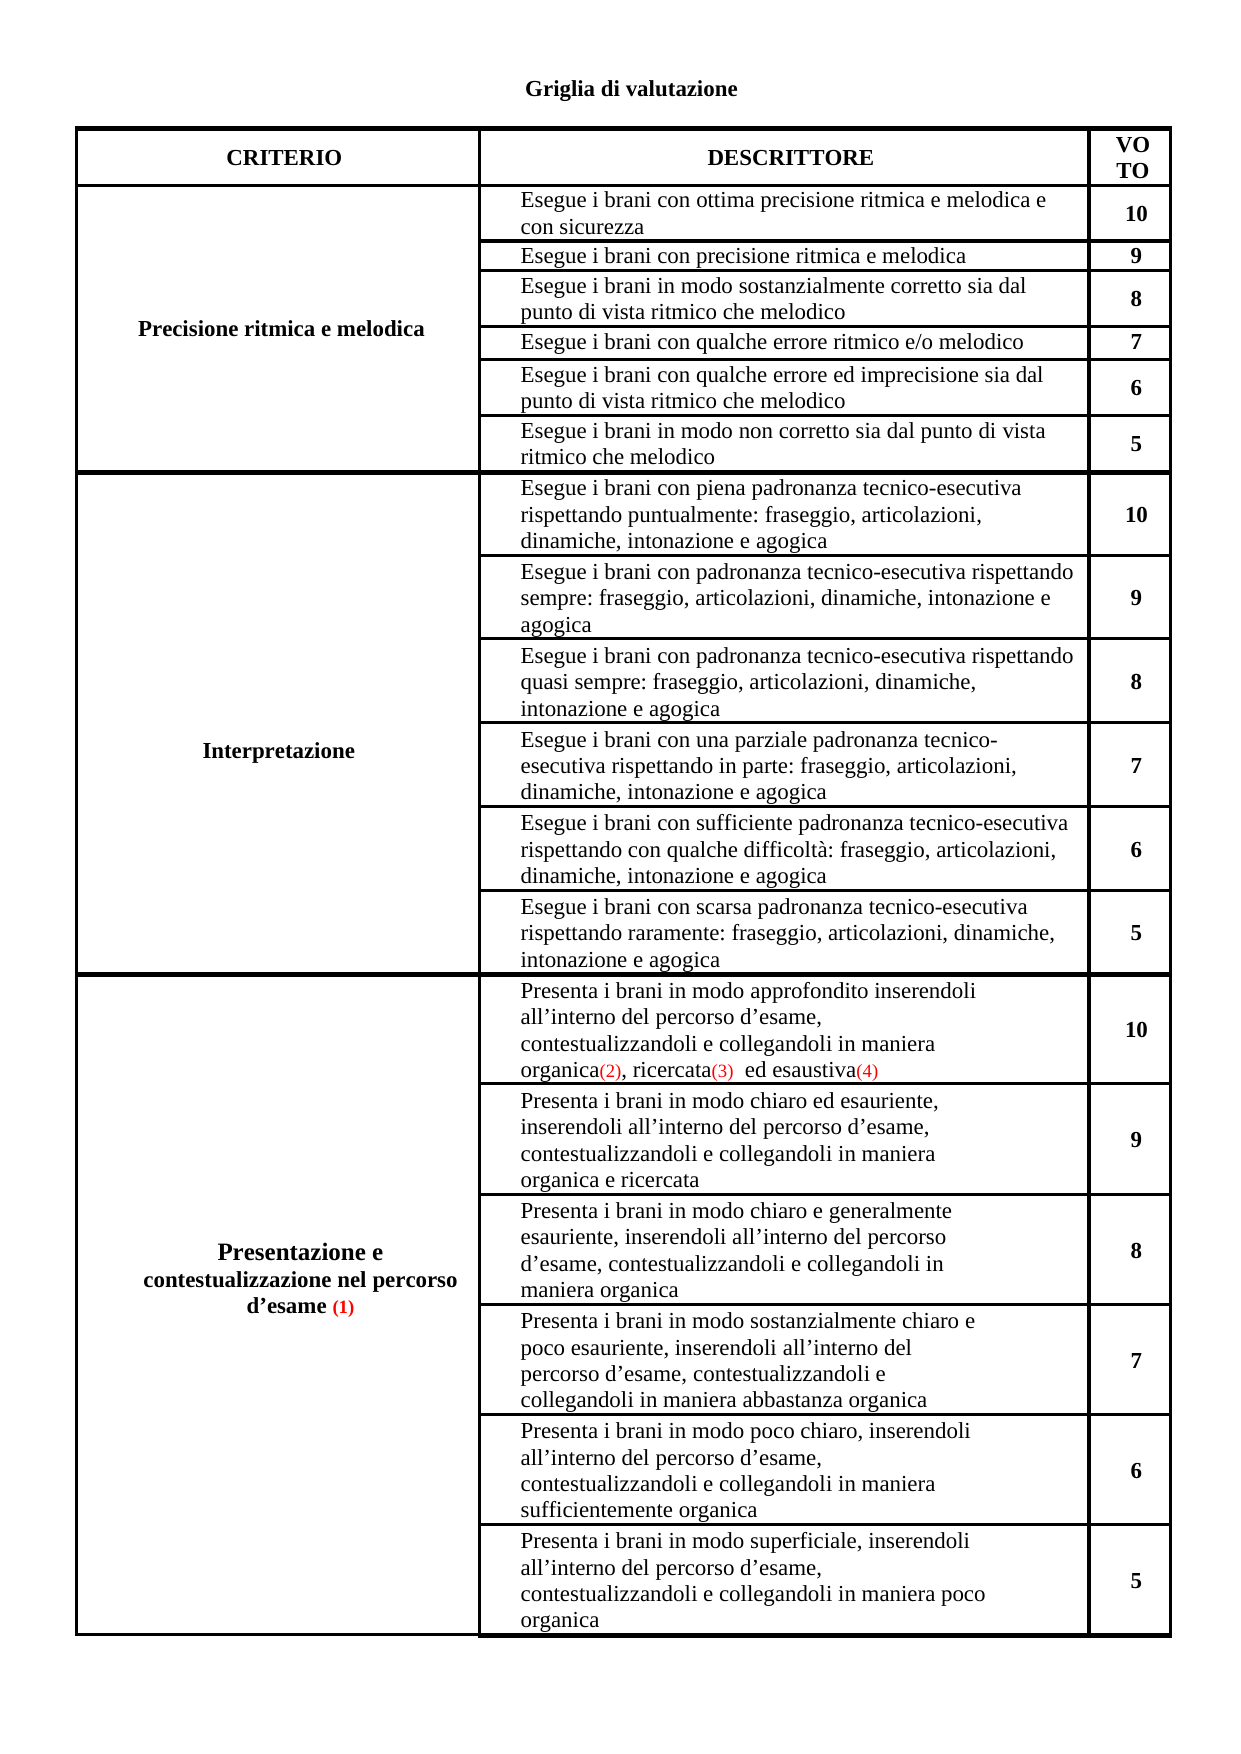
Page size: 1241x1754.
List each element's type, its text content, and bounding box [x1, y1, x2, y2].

table_cell 7 [1091, 724, 1169, 805]
table_cell 6 [1091, 808, 1169, 888]
table_cell Presenta i brani in modo sostanzialmente chiaro e poco esauriente, inserendoli all’interno del percorso d’esame, contestualizzandoli e collegandoli in maniera abbastanza organica [481, 1306, 1087, 1413]
table_cell 6 [1091, 361, 1169, 414]
table_cell Esegue i brani con qualche errore ed imprecisione sia dal punto di vista ritmico che melodico [481, 361, 1087, 414]
table_cell Presenta i brani in modo chiaro ed esauriente, inserendoli all’interno del percorso d’esame, contestualizzandoli e collegandoli in maniera organica e ricercata [481, 1085, 1087, 1192]
table_cell 8 [1091, 640, 1169, 721]
table_cell Presenta i brani in modo superficiale, inserendoli all’interno del percorso d’esame, contestualizzandoli e collegandoli in maniera poco organica [481, 1526, 1087, 1633]
table_cell 10 [1091, 977, 1169, 1082]
table_header CRITERIO [78, 131, 478, 183]
table_cell Esegue i brani con padronanza tecnico-esecutiva rispettando sempre: fraseggio, articolazioni, dinamiche, intonazione e agogica [481, 557, 1087, 637]
table_header DESCRITTORE [481, 131, 1087, 183]
table_cell Esegue i brani con piena padronanza tecnico-esecutiva rispettando puntualmente: fraseggio, articolazioni, dinamiche, intonazione e agogica [481, 475, 1087, 553]
table_cell 10 [1091, 475, 1169, 553]
table_cell Esegue i brani con scarsa padronanza tecnico-esecutiva rispettando raramente: fraseggio, articolazioni, dinamiche, intonazione e agogica [481, 892, 1087, 972]
table_header VOTO [1091, 131, 1169, 183]
table_cell Interpretazione [78, 475, 478, 972]
table_cell 5 [1091, 892, 1169, 972]
table_cell 9 [1091, 557, 1169, 637]
table_cell 5 [1091, 1526, 1169, 1633]
table_cell Esegue i brani con una parziale padronanza tecnico-esecutiva rispettando in parte: fraseggio, articolazioni, dinamiche, intonazione e agogica [481, 724, 1087, 805]
table_cell 9 [1091, 1085, 1169, 1192]
table_cell Esegue i brani in modo sostanzialmente corretto sia dal punto di vista ritmico che melodico [481, 272, 1087, 324]
table_cell 7 [1091, 1306, 1169, 1413]
table_cell Esegue i brani con sufficiente padronanza tecnico-esecutiva rispettando con qualche difficoltà: fraseggio, articolazioni, dinamiche, intonazione e agogica [481, 808, 1087, 888]
table_cell 8 [1091, 272, 1169, 324]
table_cell Esegue i brani con ottima precisione ritmica e melodica e con sicurezza [481, 187, 1087, 239]
table_cell Esegue i brani con padronanza tecnico-esecutiva rispettando quasi sempre: fraseggio, articolazioni, dinamiche, intonazione e agogica [481, 640, 1087, 721]
table_cell Presenta i brani in modo approfondito inserendoli all’interno del percorso d’esame, contestualizzandoli e collegandoli in maniera organica(2), ricercata(3) ed esaustiva(4) [481, 977, 1087, 1082]
table_cell 9 [1091, 243, 1169, 269]
table_cell 5 [1091, 417, 1169, 470]
table_cell 10 [1091, 187, 1169, 239]
table_cell Precisione ritmica e melodica [78, 187, 478, 470]
table_cell Esegue i brani con qualche errore ritmico e/o melodico [481, 328, 1087, 358]
table_cell 6 [1091, 1416, 1169, 1523]
table_cell Presenta i brani in modo chiaro e generalmente esauriente, inserendoli all’interno del percorso d’esame, contestualizzandoli e collegandoli in maniera organica [481, 1196, 1087, 1302]
table_cell Presenta i brani in modo poco chiaro, inserendoli all’interno del percorso d’esame, contestualizzandoli e collegandoli in maniera sufficientemente organica [481, 1416, 1087, 1523]
table_cell 7 [1091, 328, 1169, 358]
table_cell Presentazione e contestualizzazione nel percorso d’esame (1) [78, 977, 478, 1633]
text Griglia di valutazione [450, 75, 1165, 101]
table_cell 8 [1091, 1196, 1169, 1302]
table_cell Esegue i brani con precisione ritmica e melodica [481, 243, 1087, 269]
table_cell Esegue i brani in modo non corretto sia dal punto di vista ritmico che melodico [481, 417, 1087, 470]
